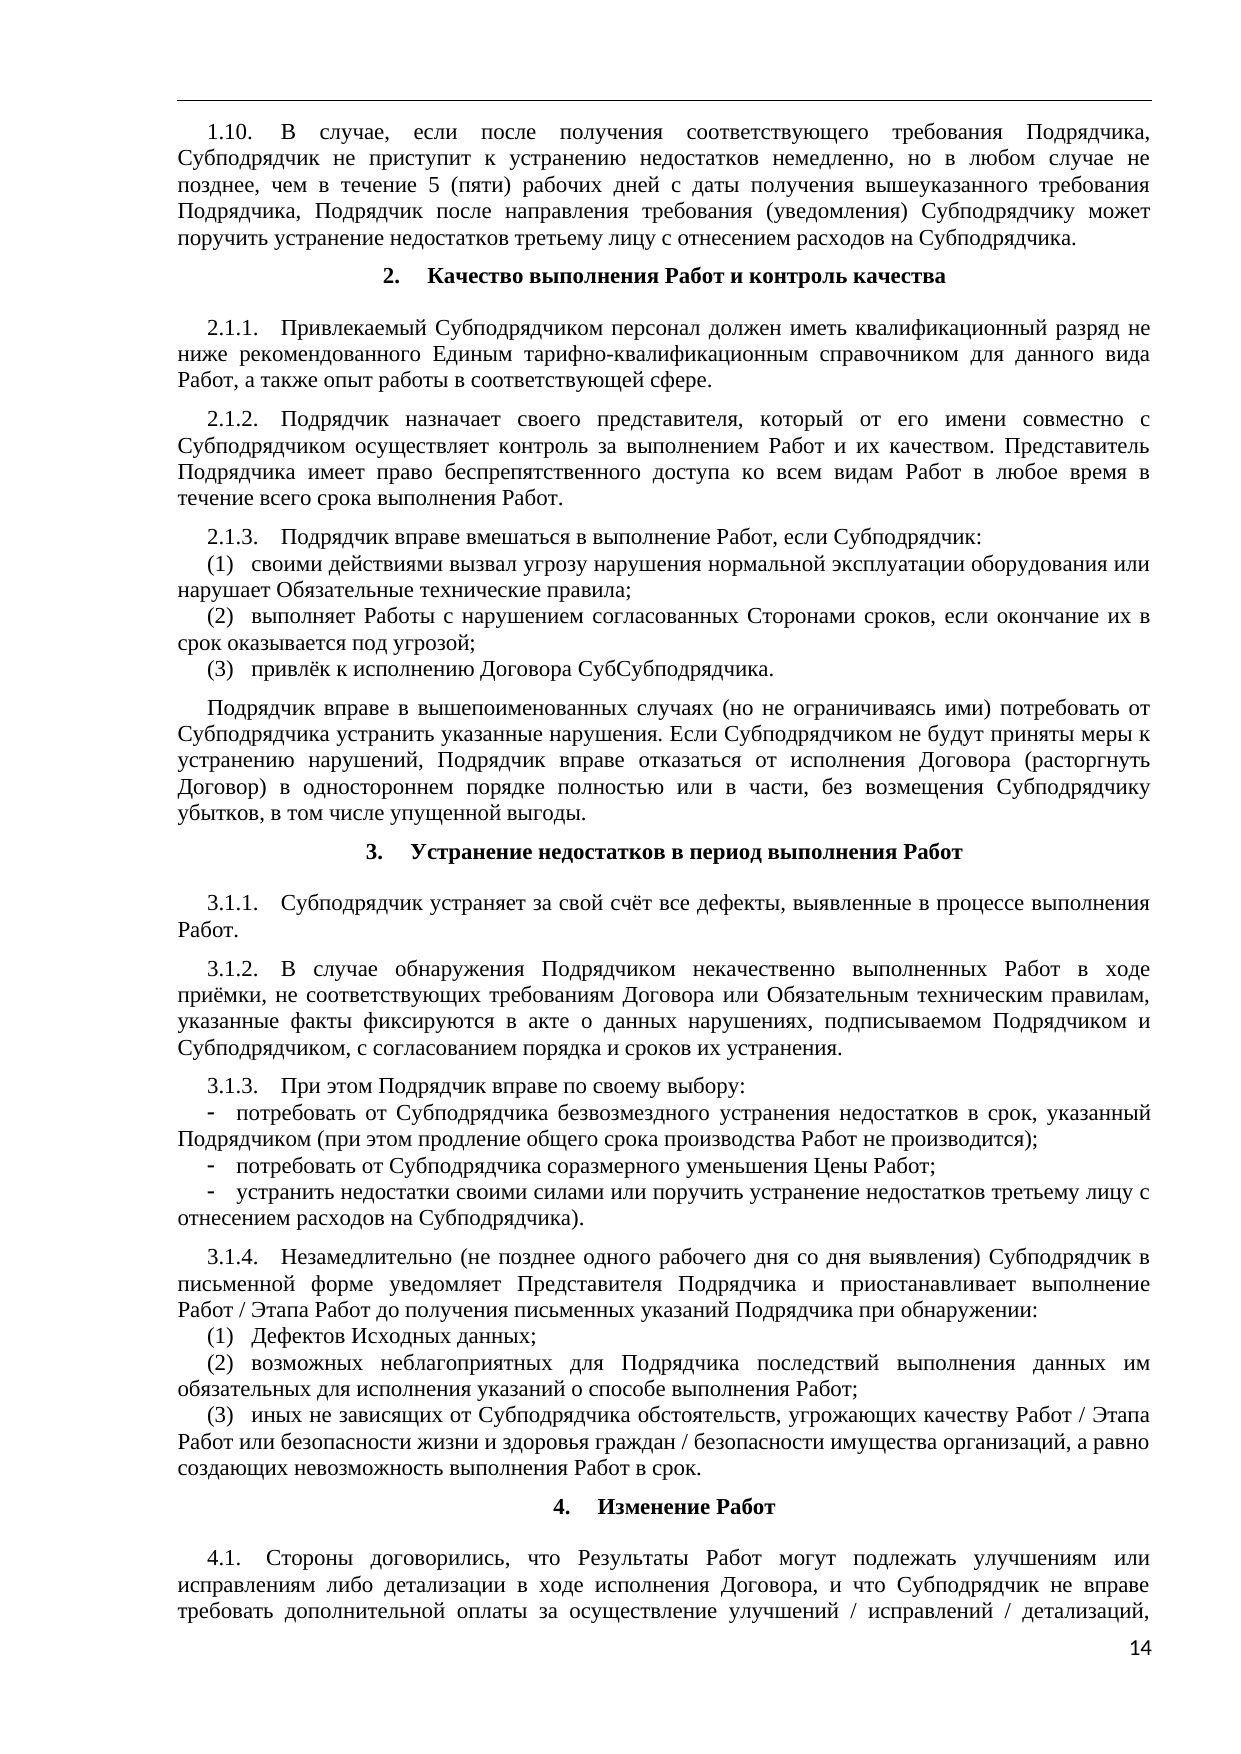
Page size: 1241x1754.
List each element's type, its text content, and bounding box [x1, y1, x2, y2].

text возможных неблагоприятных для Подрядчика последствий выполнения данных им обязательных для исполнения указаний о способе выполнения Работ; [177, 1349, 1152, 1401]
list устранить недостатки своими силами или поручить устранение недостатков третьему лицу с отнесением расходов на Субподрядчика). [177, 1178, 1152, 1231]
text Изменение Работ [177, 1493, 1152, 1519]
text привлёк к исполнению Договора СубСубподрядчика. [177, 655, 1152, 681]
text Подрядчик вправе вмешаться в выполнение Работ, если Субподрядчик: [177, 523, 1152, 549]
text Привлекаемый Субподрядчиком персонал должен иметь квалификационный разряд не ниже рекомендованного Единым тарифно-квалификационным справочником для данного вида Работ, а также опыт работы в соответствующей сфере. [177, 314, 1152, 393]
text своими действиями вызвал угрозу нарушения нормальной эксплуатации оборудования или нарушает Обязательные технические правила; [177, 549, 1152, 602]
text Качество выполнения Работ и контроль качества [177, 262, 1152, 289]
text В случае, если после получения соответствующего требования Подрядчика, Субподрядчик не приступит к устранению недостатков немедленно, но в любом случае не позднее, чем в течение 5 (пяти) рабочих дней с даты получения вышеуказанного требования Подрядчика, Подрядчик после направления требования (уведомления) Субподрядчику может поручить устранение недостатков третьему лицу с отнесением расходов на Субподрядчика. [177, 118, 1152, 250]
text иных не зависящих от Субподрядчика обстоятельств, угрожающих качеству Работ / Этапа Работ или безопасности жизни и здоровья граждан / безопасности имущества организаций, а равно создающих невозможность выполнения Работ в срок. [177, 1401, 1152, 1480]
list потребовать от Субподрядчика соразмерного уменьшения Цены Работ; [177, 1152, 1152, 1178]
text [177, 1544, 1152, 1623]
text При этом Подрядчик вправе по своему выбору: [177, 1073, 1152, 1099]
text Незамедлительно (не позднее одного рабочего дня со дня выявления) Субподрядчик в письменной форме уведомляет Представителя Подрядчика и приостанавливает выполнение Работ / Этапа Работ до получения письменных указаний Подрядчика при обнаружении: [177, 1243, 1152, 1322]
text выполняет Работы с нарушением согласованных Сторонами сроков, если окончание их в срок оказывается под угрозой; [177, 602, 1152, 655]
text Подрядчик назначает своего представителя, который от его имени совместно с Субподрядчиком осуществляет контроль за выполнением Работ и их качеством. Представитель Подрядчика имеет право беспрепятственного доступа ко всем видам Работ в любое время в течение всего срока выполнения Работ. [177, 405, 1152, 511]
text Субподрядчик устраняет за свой счёт все дефекты, выявленные в процессе выполнения Работ. [177, 889, 1152, 942]
text В случае обнаружения Подрядчиком некачественно выполненных Работ в ходе приёмки, не соответствующих требованиям Договора или Обязательным техническим правилам, указанные факты фиксируются в акте о данных нарушениях, подписываемом Подрядчиком и Субподрядчиком, с согласованием порядка и сроков их устранения. [177, 955, 1152, 1060]
text Дефектов Исходных данных; [177, 1322, 1152, 1349]
list потребовать от Субподрядчика безвозмездного устранения недостатков в срок, указанный Подрядчиком (при этом продление общего срока производства Работ не производится); [177, 1099, 1152, 1152]
text Устранение недостатков в период выполнения Работ [177, 838, 1152, 864]
list Подрядчик вправе в вышепоименованных случаях (но не ограничиваясь ими) потребовать от Субподрядчика устранить указанные нарушения. Если Субподрядчиком не будут приняты меры к устранению нарушений, Подрядчик вправе отказаться от исполнения Договора (расторгнуть Договор) в одностороннем порядке полностью или в части, без возмещения Субподрядчику убытков, в том числе упущенной выгоды. [177, 694, 1152, 826]
